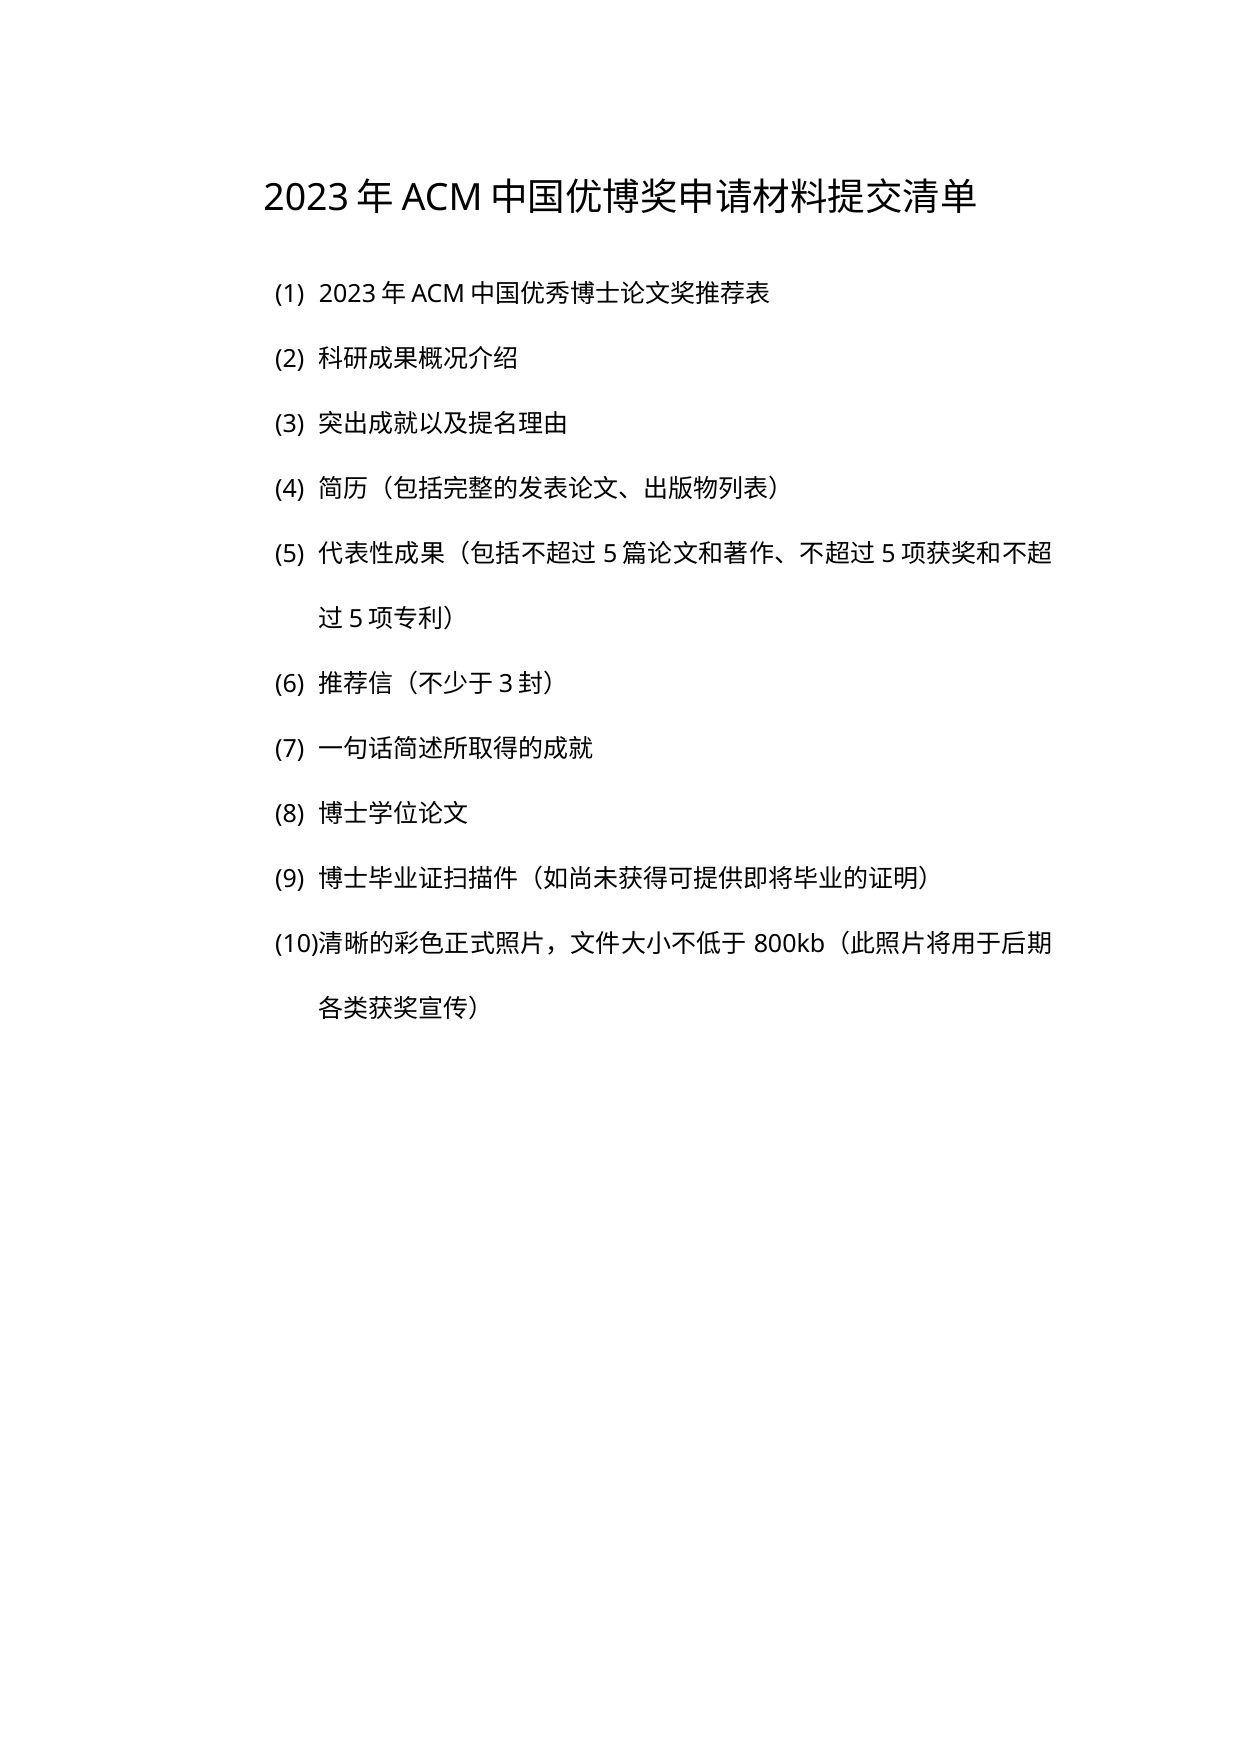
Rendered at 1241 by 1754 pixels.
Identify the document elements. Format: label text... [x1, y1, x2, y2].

list 推荐信（不少于3封） [275, 649, 1053, 714]
list 简历（包括完整的发表论文、出版物列表） [275, 454, 1053, 519]
list 博士毕业证扫描件（如尚未获得可提供即将毕业的证明） [275, 844, 1053, 909]
list 2023年ACM中国优秀博士论文奖推荐表 [275, 259, 1053, 324]
list 科研成果概况介绍 [275, 324, 1053, 389]
list 清晰的彩色正式照片，文件大小不低于800kb（此照片将用于后期各类获奖宣传） [275, 909, 1053, 1039]
text 2023年ACM中国优博奖申请材料提交清单 [187, 162, 1053, 227]
list 一句话简述所取得的成就 [275, 714, 1053, 779]
list 突出成就以及提名理由 [275, 389, 1053, 454]
list 代表性成果（包括不超过5篇论文和著作、不超过5项获奖和不超过5项专利） [275, 519, 1053, 649]
list 博士学位论文 [275, 779, 1053, 844]
